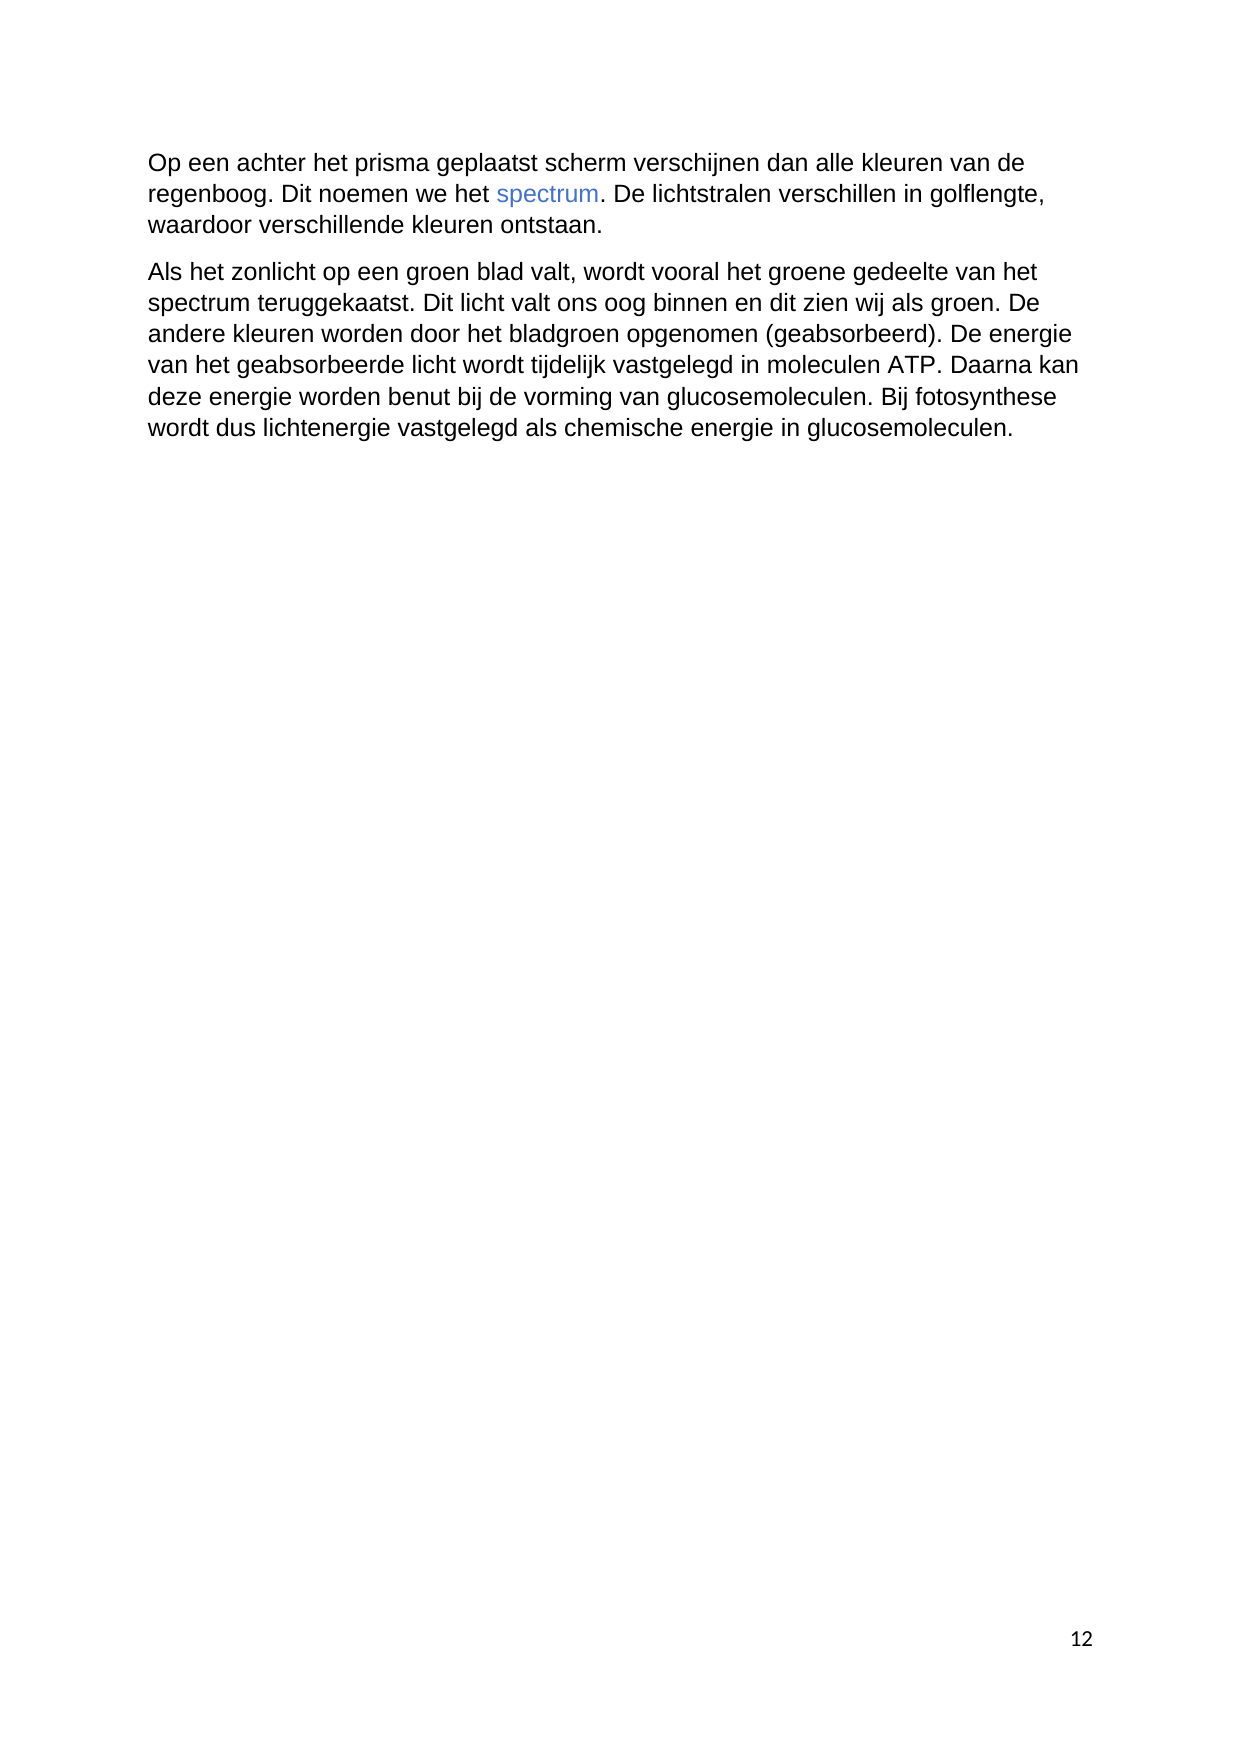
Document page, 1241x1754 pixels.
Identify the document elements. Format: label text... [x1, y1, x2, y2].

text Als het zonlicht op een groen blad valt, wordt vooral het groene gedeelte van het spectrum teruggekaatst. Dit licht valt ons oog binnen en dit zien wij als groen. De andere kleuren worden door het bladgroen opgenomen (geabsorbeerd). De energie van het geabsorbeerde licht wordt tijdelijk vastgelegd in moleculen ATP. Daarna kan deze energie worden benut bij de vorming van glucosemoleculen. Bij fotosynthese wordt dus lichtenergie vastgelegd als chemische energie in glucosemoleculen. [148, 257, 1093, 441]
text Op een achter het prisma geplaatst scherm verschijnen dan alle kleuren van de regenboog. Dit noemen we het spectrum. De lichtstralen verschillen in golflengte, waardoor verschillende kleuren ontstaan. [148, 148, 1093, 238]
